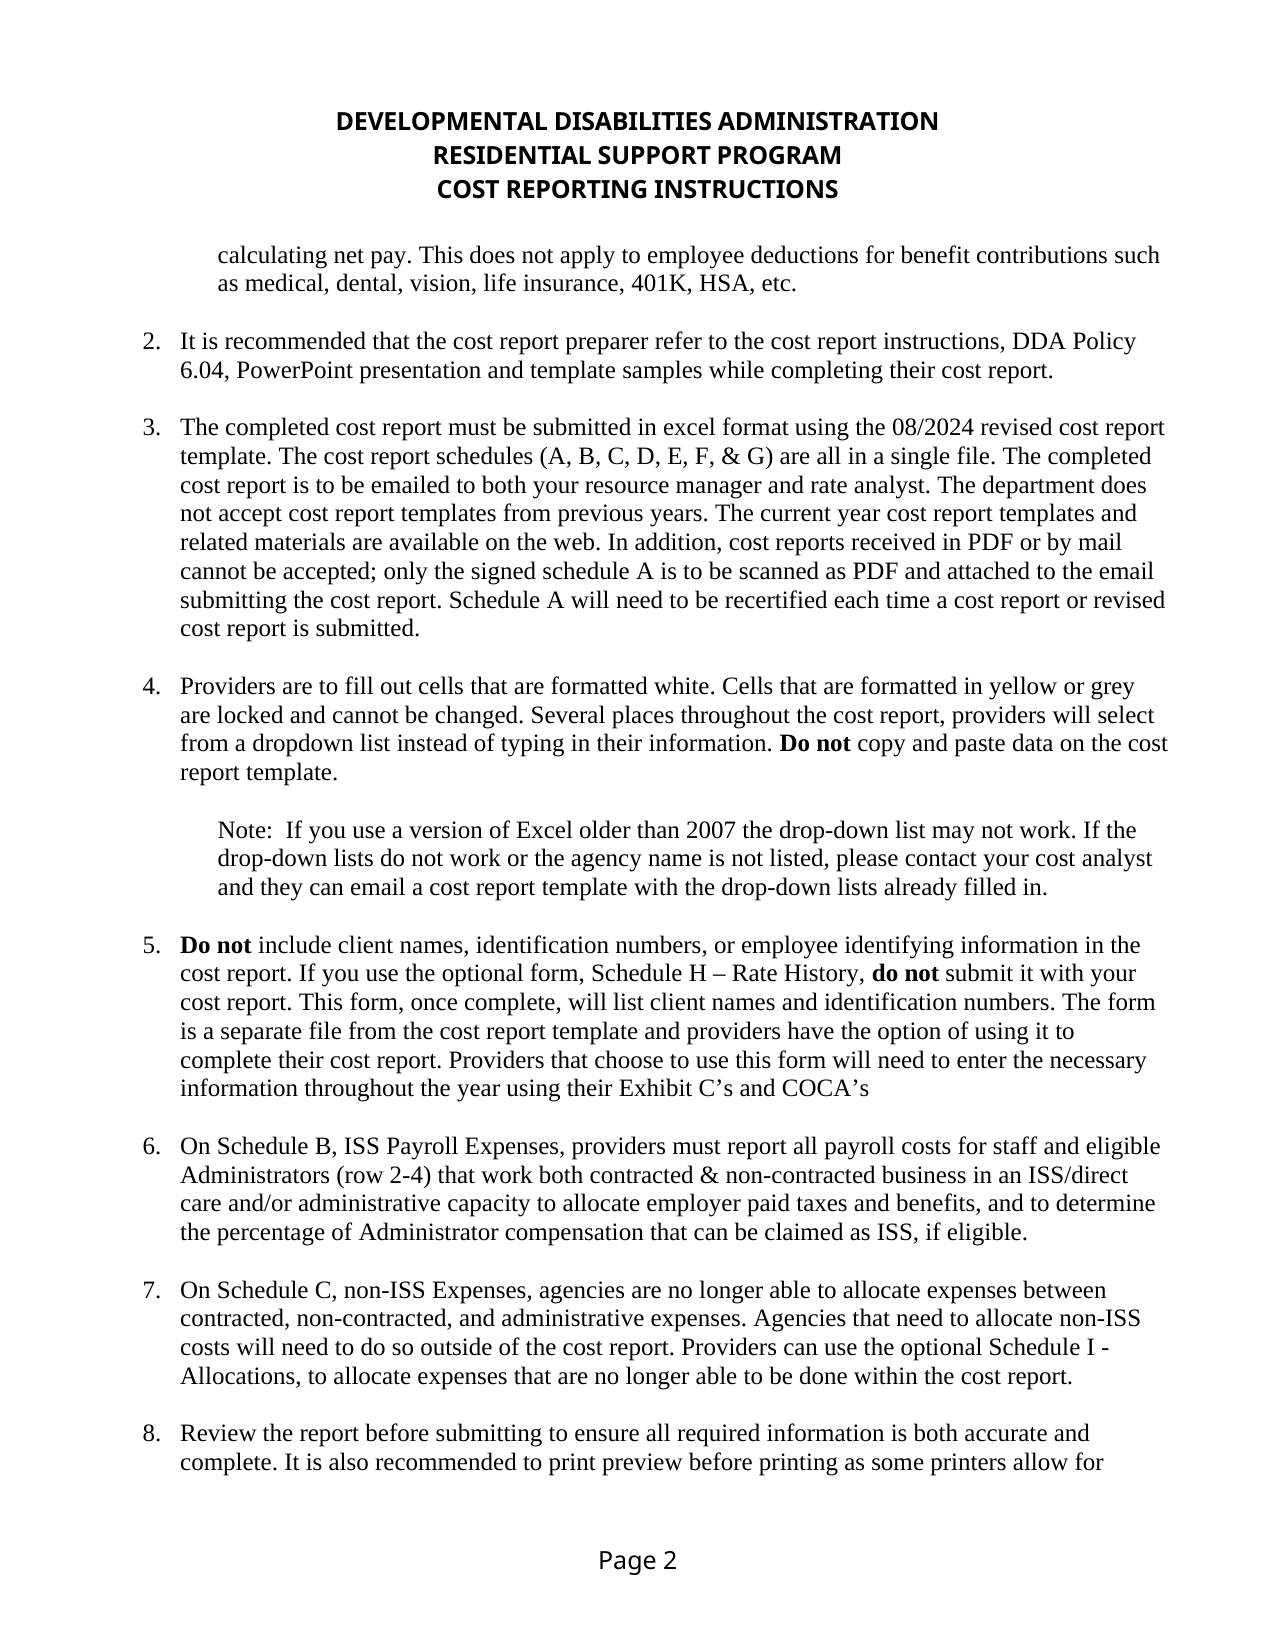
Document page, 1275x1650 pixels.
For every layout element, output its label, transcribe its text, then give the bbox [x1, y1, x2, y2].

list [180, 240, 1170, 297]
text Note: If you use a version of Excel older than 2007 the drop-down list may not work. If the drop-down lists do not work or the agency name is not listed, please contact your cost analyst and they can email a cost report template with the drop-down lists already filled in. [217, 815, 1170, 901]
list Providers are to fill out cells that are formatted white. Cells that are formatted in yellow or grey are locked and cannot be changed. Several places throughout the cost report, providers will select from a dropdown list instead of typing in their information. Do not copy and paste data on the cost report template. [142, 671, 1170, 786]
list The completed cost report must be submitted in excel format using the 08/2024 revised cost report template. The cost report schedules (A, B, C, D, E, F, & G) are all in a single file. The completed cost report is to be emailed to both your resource manager and rate analyst. The department does not accept cost report templates from previous years. The current year cost report templates and related materials are available on the web. In addition, cost reports received in PDF or by mail cannot be accepted; only the signed schedule A is to be scanned as PDF and attached to the email submitting the cost report. Schedule A will need to be recertified each time a cost report or revised cost report is submitted. [142, 412, 1170, 642]
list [142, 1418, 1170, 1476]
list It is recommended that the cost report preparer refer to the cost report instructions, DDA Policy 6.04, PowerPoint presentation and template samples while completing their cost report. [142, 326, 1170, 383]
list Do not include client names, identification numbers, or employee identifying information in the cost report. If you use the optional form, Schedule H – Rate History, do not submit it with your cost report. This form, once complete, will list client names and identification numbers. The form is a separate file from the cost report template and providers have the option of using it to complete their cost report. Providers that choose to use this form will need to enter the necessary information throughout the year using their Exhibit C’s and COCA’s [142, 930, 1170, 1102]
list On Schedule C, non-ISS Expenses, agencies are no longer able to allocate expenses between contracted, non-contracted, and administrative expenses. Agencies that need to allocate non-ISS costs will need to do so outside of the cost report. Providers can use the optional Schedule I - Allocations, to allocate expenses that are no longer able to be done within the cost report. [142, 1275, 1170, 1390]
list On Schedule B, ISS Payroll Expenses, providers must report all payroll costs for staff and eligible Administrators (row 2-4) that work both contracted & non-contracted business in an ISS/direct care and/or administrative capacity to allocate employer paid taxes and benefits, and to determine the percentage of Administrator compensation that can be claimed as ISS, if eligible. [142, 1131, 1170, 1246]
